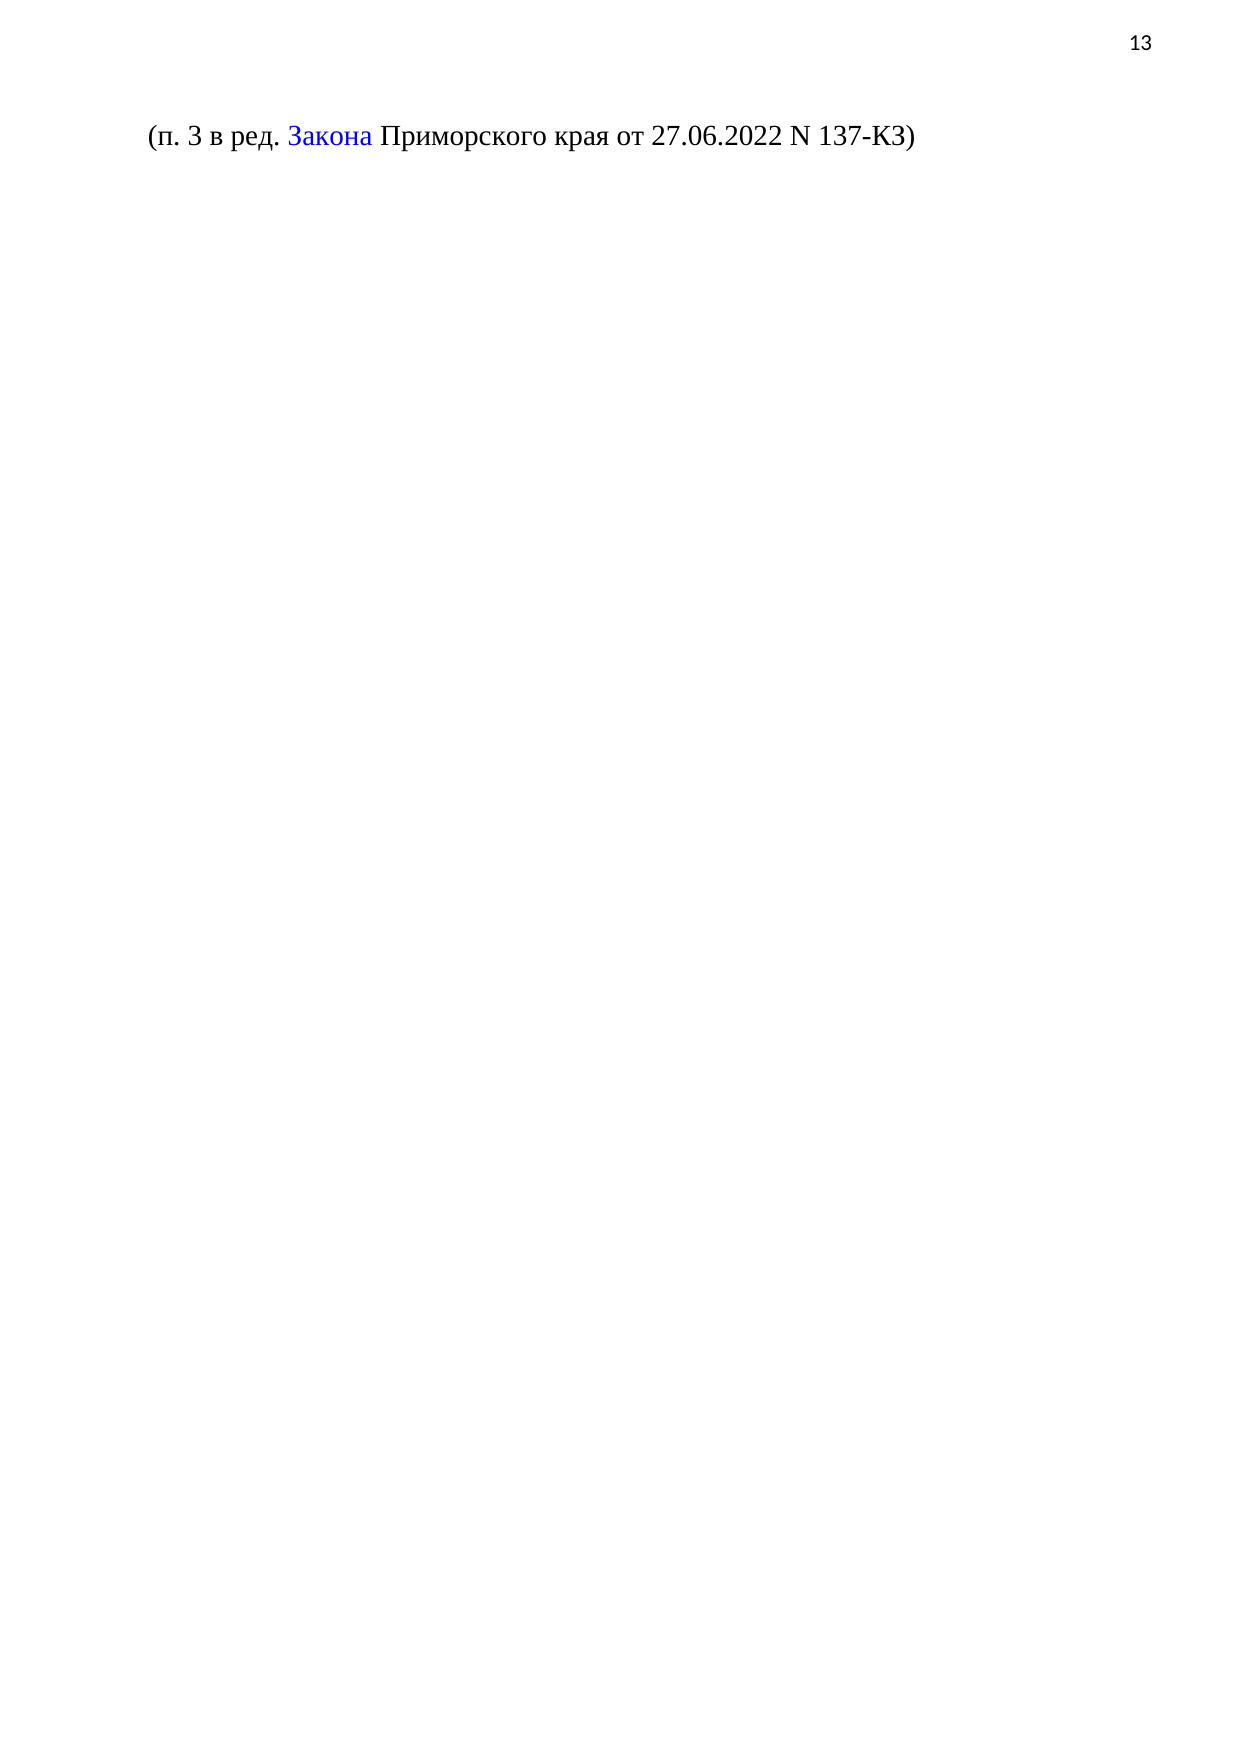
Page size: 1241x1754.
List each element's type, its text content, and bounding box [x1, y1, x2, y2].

text (п. 3 в ред. Закона Приморского края от 27.06.2022 N 137-КЗ) [148, 118, 1152, 152]
